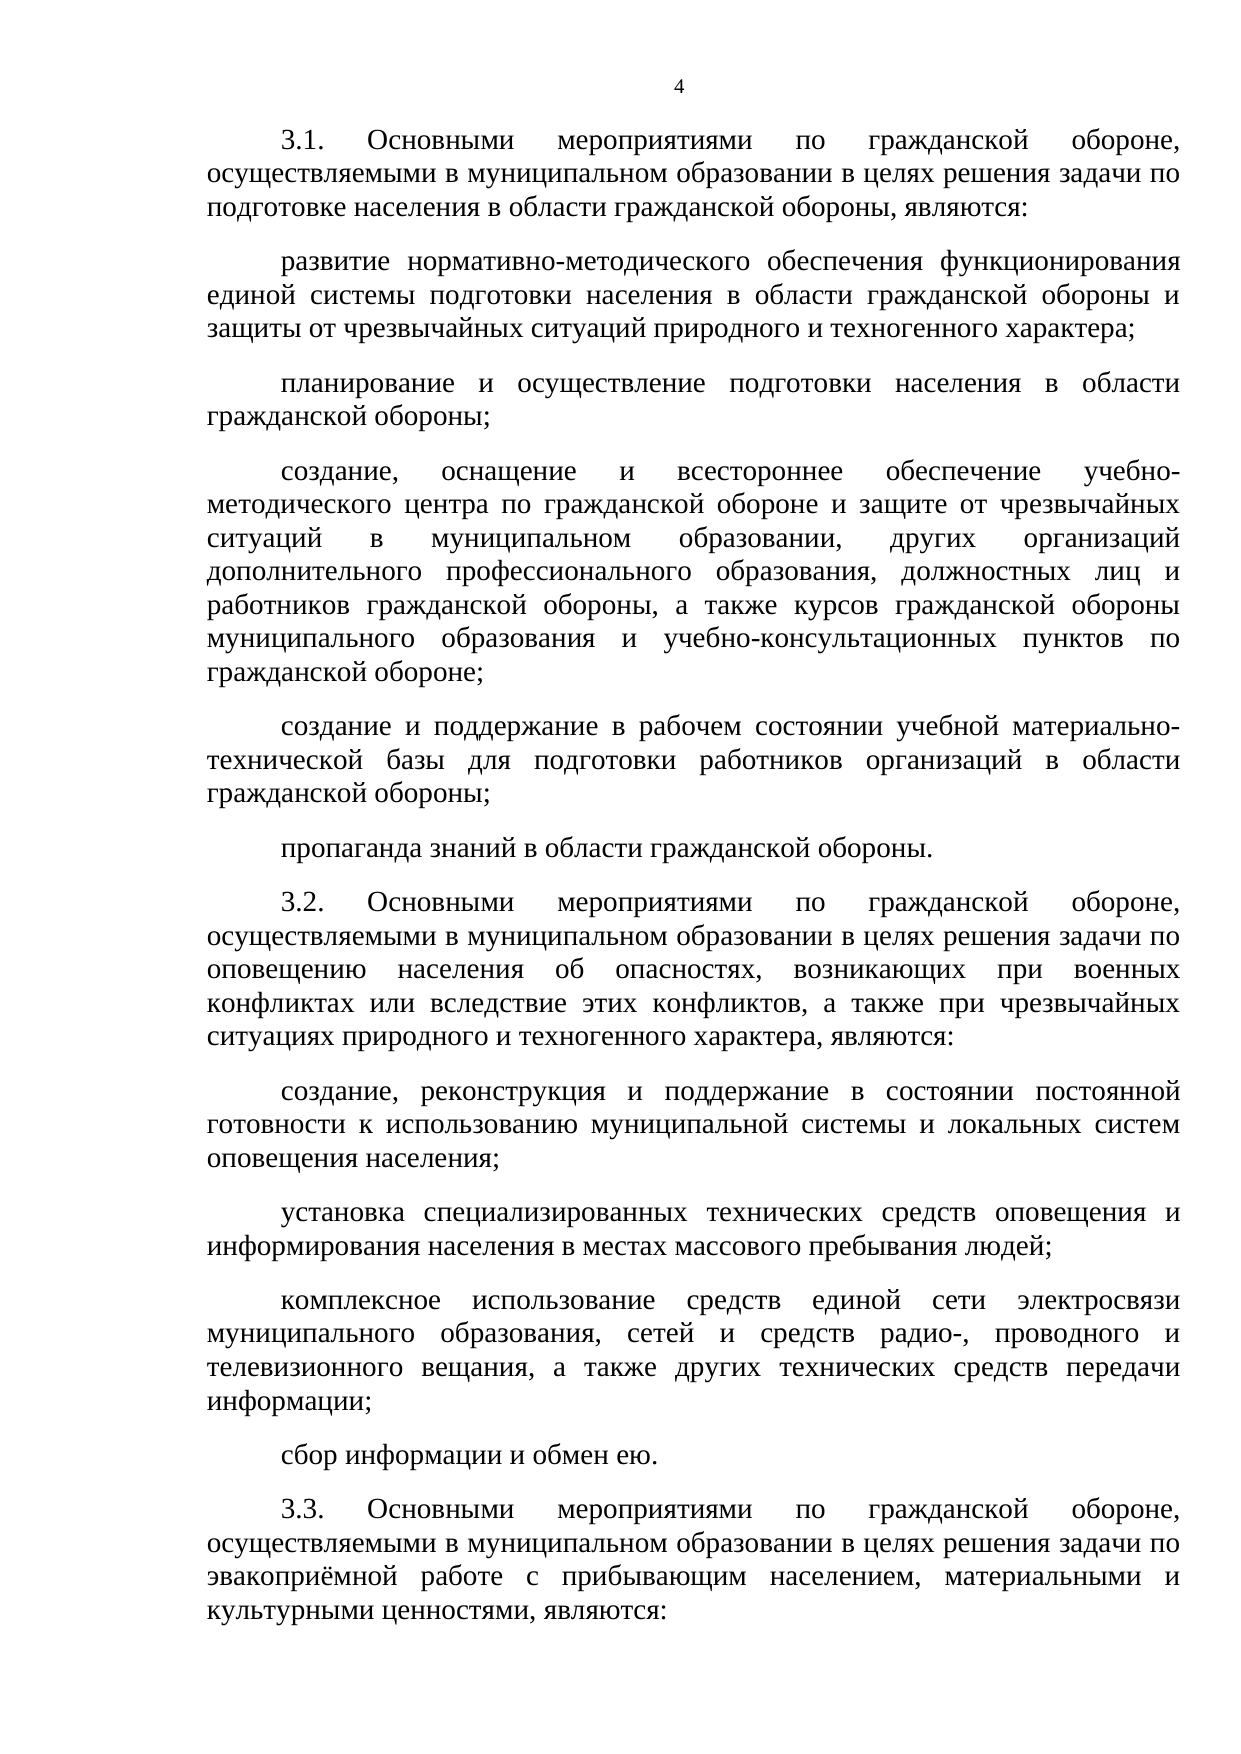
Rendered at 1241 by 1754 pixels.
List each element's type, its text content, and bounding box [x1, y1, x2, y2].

text развитие нормативно-методического обеспечения функционирования единой системы подготовки населения в области гражданской обороны и защиты от чрезвычайных ситуаций природного и техногенного характера; [207, 243, 1181, 344]
text создание и поддержание в рабочем состоянии учебной материально-технической базы для подготовки работников организаций в области гражданской обороны; [207, 708, 1181, 809]
text создание, оснащение и всестороннее обеспечение учебно-методического центра по гражданской обороне и защите от чрезвычайных ситуаций в муниципальном образовании, других организаций дополнительного профессионального образования, должностных лиц и работников гражданской обороны, а также курсов гражданской обороны муниципального образования и учебно-консультационных пунктов по гражданской обороне; [207, 453, 1181, 687]
text установка специализированных технических средств оповещения и информирования населения в местах массового пребывания людей; [207, 1194, 1181, 1261]
text 3.3. Основными мероприятиями по гражданской обороне, осуществляемыми в муниципальном образовании в целях решения задачи по эвакоприёмной работе с прибывающим населением, материальными и культурными ценностями, являются: [207, 1491, 1181, 1626]
text пропаганда знаний в области гражданской обороны. [207, 830, 1181, 863]
text комплексное использование средств единой сети электросвязи муниципального образования, сетей и средств радио-, проводного и телевизионного вещания, а также других технических средств передачи информации; [207, 1282, 1181, 1416]
text 3.1. Основными мероприятиями по гражданской обороне, осуществляемыми в муниципальном образовании в целях решения задачи по подготовке населения в области гражданской обороны, являются: [207, 122, 1181, 222]
text сбор информации и обмен ею. [207, 1437, 1181, 1471]
text планирование и осуществление подготовки населения в области гражданской обороны; [207, 365, 1181, 432]
text создание, реконструкция и поддержание в состоянии постоянной готовности к использованию муниципальной системы и локальных систем оповещения населения; [207, 1073, 1181, 1173]
text 3.2. Основными мероприятиями по гражданской обороне, осуществляемыми в муниципальном образовании в целях решения задачи по оповещению населения об опасностях, возникающих при военных конфликтах или вследствие этих конфликтов, а также при чрезвычайных ситуациях природного и техногенного характера, являются: [207, 884, 1181, 1052]
